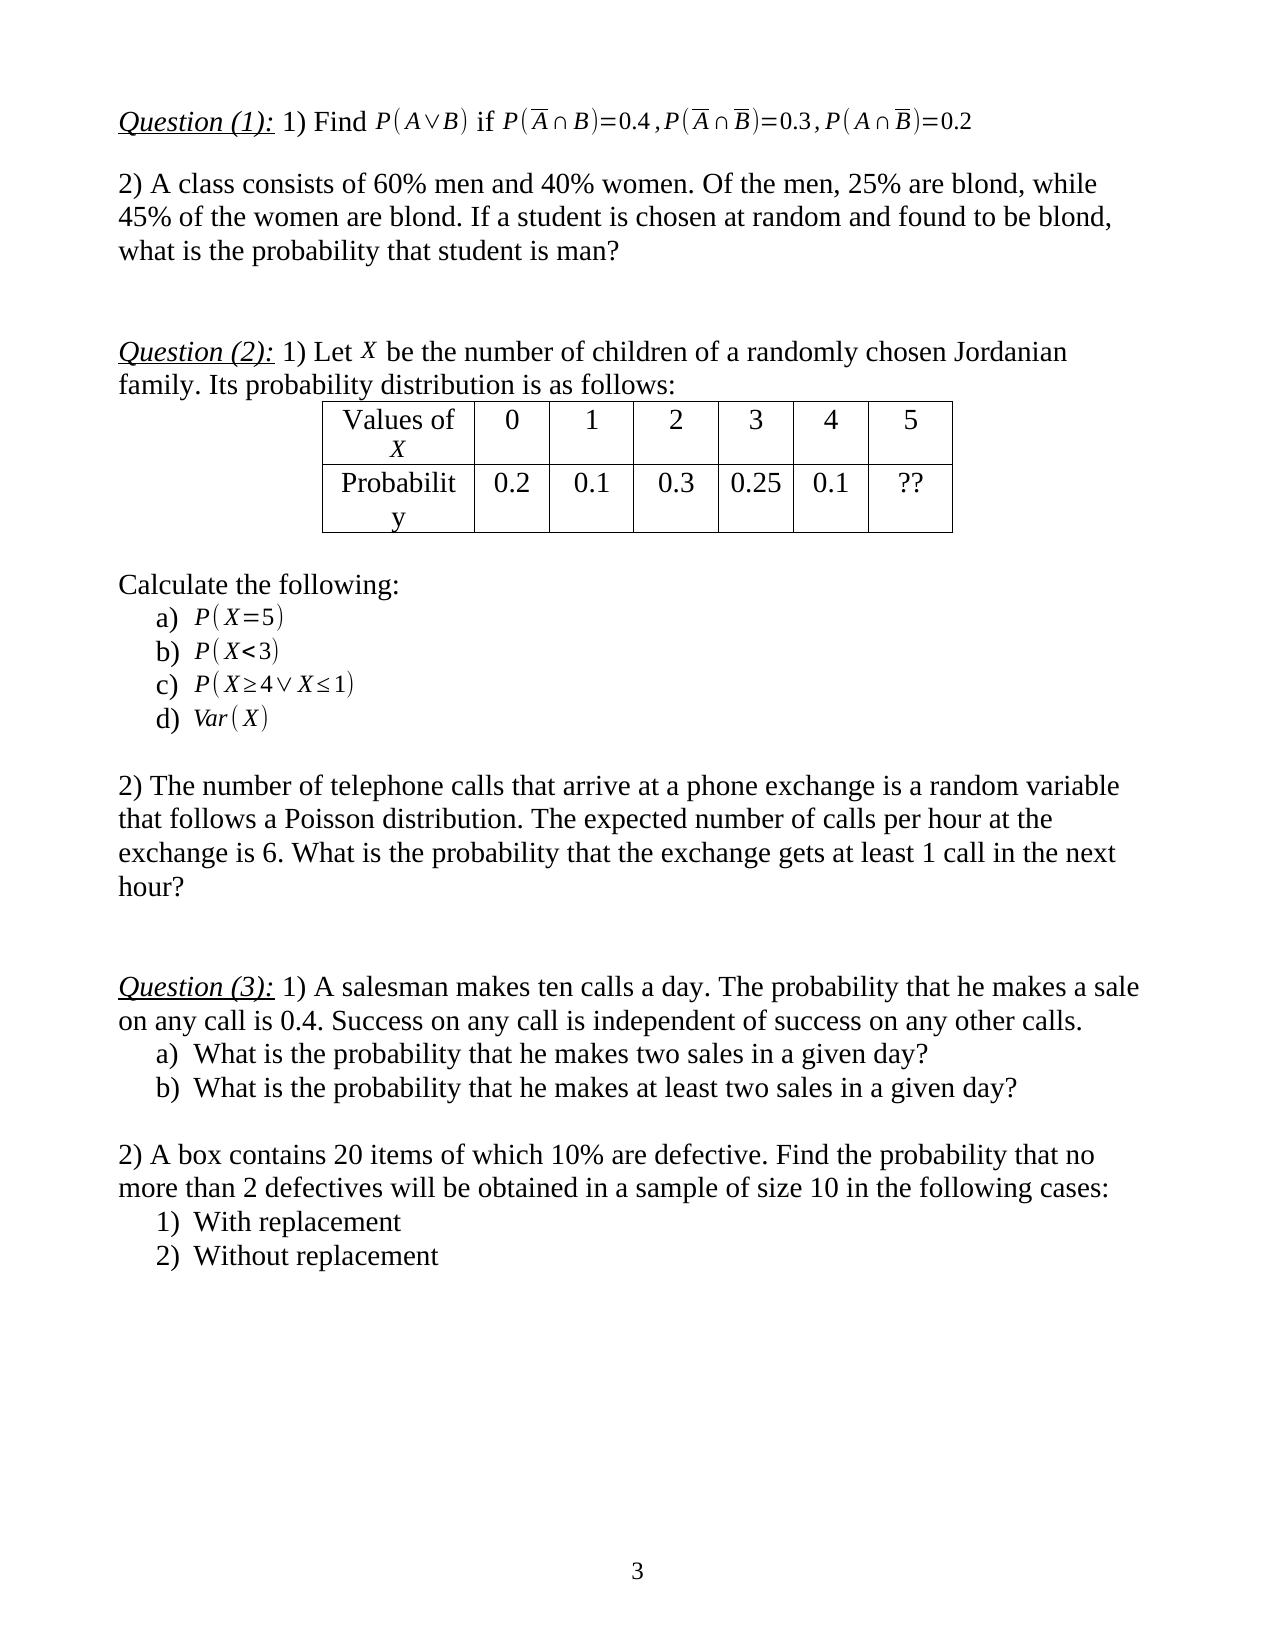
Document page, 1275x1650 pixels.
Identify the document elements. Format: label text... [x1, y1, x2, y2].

table_cell 0.1 [794, 465, 868, 532]
text Question (1): 1) Find if [118, 104, 1157, 137]
text 2) A class consists of 60% men and 40% women. Of the men, 25% are blond, while 45% of the women are blond. If a student is chosen at random and found to be blond, what is the probability that student is man? [118, 166, 1157, 267]
text Calculate the following: [118, 567, 1157, 600]
table_header 5 [869, 402, 952, 464]
list What is the probability that he makes at least two sales in a given day? [156, 1070, 1157, 1103]
text 2) The number of telephone calls that arrive at a phone exchange is a random variable that follows a Poisson distribution. The expected number of calls per hour at the exchange is 6. What is the probability that the exchange gets at least 1 call in the next hour? [118, 768, 1157, 902]
text Question (2): 1) Let be the number of children of a randomly chosen Jordanian family. Its probability distribution is as follows: [118, 334, 1157, 401]
table_cell 0.25 [719, 465, 793, 532]
table_header 0 [475, 402, 549, 464]
table_header Values of [323, 402, 474, 464]
list What is the probability that he makes two sales in a given day? [156, 1036, 1157, 1070]
table_cell 0.3 [634, 465, 718, 532]
table_header 1 [550, 402, 633, 464]
table_header 4 [794, 402, 868, 464]
table_cell ?? [869, 465, 952, 532]
text 2) A box contains 20 items of which 10% are defective. Find the probability that no more than 2 defectives will be obtained in a sample of size 10 in the following cases: [118, 1137, 1157, 1204]
list With replacement [156, 1204, 1157, 1238]
table_cell Probability [323, 465, 474, 532]
table_cell 0.2 [475, 465, 549, 532]
text Question (3): 1) A salesman makes ten calls a day. The probability that he makes a sale on any call is 0.4. Success on any call is independent of success on any other calls. [118, 969, 1157, 1036]
list Without replacement [156, 1238, 1157, 1271]
table_cell 0.1 [550, 465, 633, 532]
table_header 3 [719, 402, 793, 464]
table_header 2 [634, 402, 718, 464]
